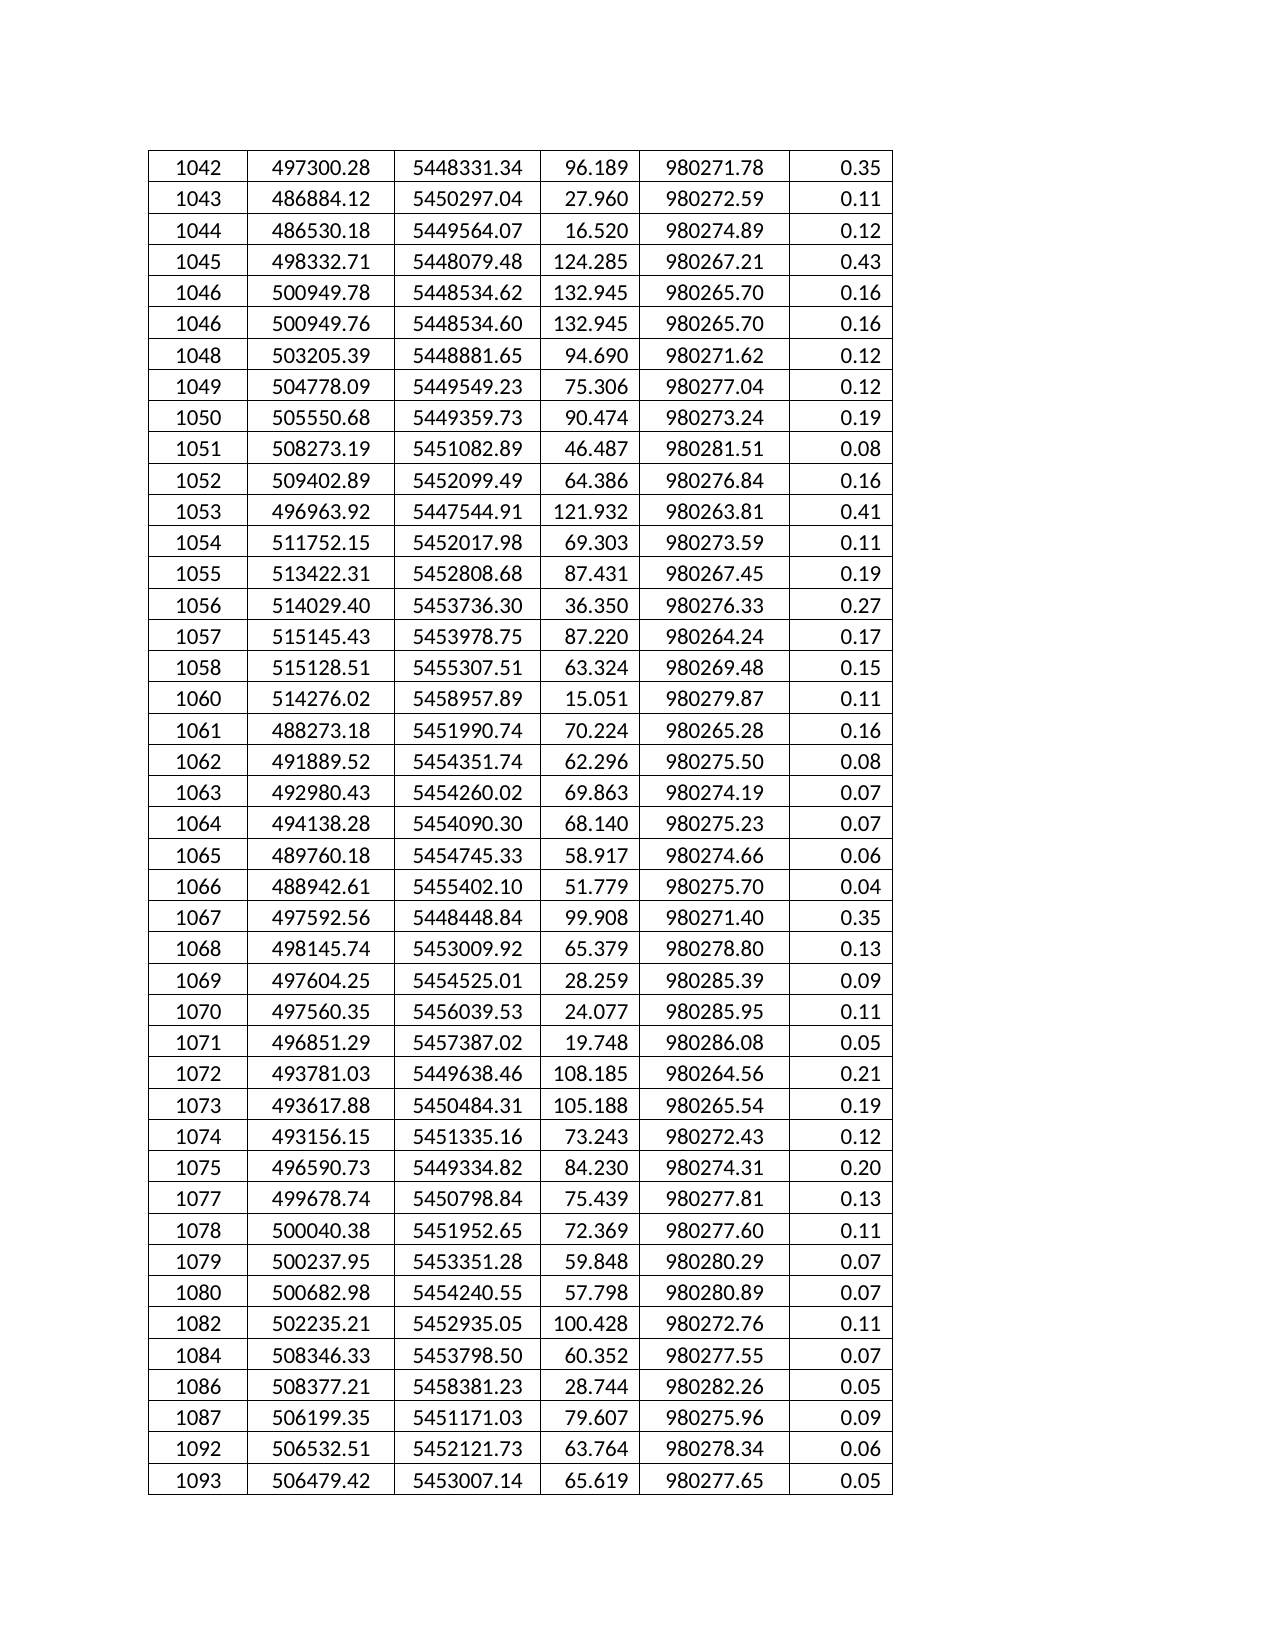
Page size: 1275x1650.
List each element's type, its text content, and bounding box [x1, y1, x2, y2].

table_cell 496963.92 [248, 495, 394, 525]
table_cell 980269.48 [640, 651, 789, 681]
table_cell 5448448.84 [395, 901, 540, 931]
table_cell 498332.71 [248, 245, 394, 275]
table_cell 1046 [149, 307, 247, 337]
table_cell 1064 [149, 807, 247, 837]
table_cell 980275.23 [640, 807, 789, 837]
table_cell 0.16 [790, 714, 892, 744]
table_cell 63.324 [541, 651, 639, 681]
table_cell 980280.89 [640, 1276, 789, 1306]
table_cell 5450297.04 [395, 182, 540, 212]
table_cell 1080 [149, 1276, 247, 1306]
table_cell 1046 [149, 276, 247, 306]
table_cell 0.12 [790, 339, 892, 369]
table_cell 502235.21 [248, 1307, 394, 1337]
table_cell 60.352 [541, 1339, 639, 1369]
table_cell 1056 [149, 589, 247, 619]
table_cell 5454745.33 [395, 839, 540, 869]
table_cell 64.386 [541, 464, 639, 494]
table_cell 1092 [149, 1432, 247, 1462]
table_cell 980274.89 [640, 214, 789, 244]
table_cell 492980.43 [248, 776, 394, 806]
table_cell 132.945 [541, 307, 639, 337]
table_cell 0.11 [790, 1214, 892, 1244]
table_cell 508346.33 [248, 1339, 394, 1369]
table_cell 1061 [149, 714, 247, 744]
table_cell 494138.28 [248, 807, 394, 837]
table_cell 100.428 [541, 1307, 639, 1337]
table_cell 0.06 [790, 1432, 892, 1462]
table_cell 489760.18 [248, 839, 394, 869]
table_cell 5451952.65 [395, 1214, 540, 1244]
table_cell 5457387.02 [395, 1026, 540, 1056]
table_cell 980274.66 [640, 839, 789, 869]
table_cell 980282.26 [640, 1370, 789, 1400]
table_cell 509402.89 [248, 464, 394, 494]
table_cell 15.051 [541, 682, 639, 712]
table_cell 980274.19 [640, 776, 789, 806]
table_cell 96.189 [541, 151, 639, 181]
table_cell 980277.81 [640, 1182, 789, 1212]
table_cell 488273.18 [248, 714, 394, 744]
table_cell 1062 [149, 745, 247, 775]
table_cell 0.11 [790, 182, 892, 212]
table_cell 0.12 [790, 214, 892, 244]
table_cell 1048 [149, 339, 247, 369]
table_cell 980271.78 [640, 151, 789, 181]
table_cell 0.16 [790, 464, 892, 494]
table_cell 1057 [149, 620, 247, 650]
table_cell 514276.02 [248, 682, 394, 712]
table_cell 5453736.30 [395, 589, 540, 619]
table_cell 0.05 [790, 1464, 892, 1494]
table_cell 980265.54 [640, 1089, 789, 1119]
table_cell 94.690 [541, 339, 639, 369]
table_cell 28.259 [541, 964, 639, 994]
table_cell 1072 [149, 1057, 247, 1087]
table_cell 70.224 [541, 714, 639, 744]
table_cell 5451335.16 [395, 1120, 540, 1150]
table_cell 980265.28 [640, 714, 789, 744]
table_cell 513422.31 [248, 557, 394, 587]
table_cell 5448079.48 [395, 245, 540, 275]
table_cell 980279.87 [640, 682, 789, 712]
table_cell 69.863 [541, 776, 639, 806]
table_cell 121.932 [541, 495, 639, 525]
table_cell 0.20 [790, 1151, 892, 1181]
table_cell 980263.81 [640, 495, 789, 525]
table_cell 87.220 [541, 620, 639, 650]
table_cell 0.09 [790, 1401, 892, 1431]
table_cell 980271.62 [640, 339, 789, 369]
table_cell 99.908 [541, 901, 639, 931]
table_cell 5450798.84 [395, 1182, 540, 1212]
table_cell 5448881.65 [395, 339, 540, 369]
table_cell 1044 [149, 214, 247, 244]
table_cell 491889.52 [248, 745, 394, 775]
table_cell 1070 [149, 995, 247, 1025]
table_cell 5453007.14 [395, 1464, 540, 1494]
table_cell 65.619 [541, 1464, 639, 1494]
table_cell 0.11 [790, 682, 892, 712]
table_cell 506199.35 [248, 1401, 394, 1431]
table_cell 1073 [149, 1089, 247, 1119]
table_cell 980276.33 [640, 589, 789, 619]
table_cell 5452121.73 [395, 1432, 540, 1462]
table_cell 5453798.50 [395, 1339, 540, 1369]
table_cell 1043 [149, 182, 247, 212]
table_cell 0.16 [790, 307, 892, 337]
table_cell 1063 [149, 776, 247, 806]
table_cell 1058 [149, 651, 247, 681]
table_cell 1045 [149, 245, 247, 275]
table_cell 63.764 [541, 1432, 639, 1462]
table_cell 497300.28 [248, 151, 394, 181]
table_cell 124.285 [541, 245, 639, 275]
table_cell 1093 [149, 1464, 247, 1494]
table_cell 980272.59 [640, 182, 789, 212]
table_cell 5454240.55 [395, 1276, 540, 1306]
table_cell 980276.84 [640, 464, 789, 494]
table_cell 980285.95 [640, 995, 789, 1025]
table_cell 5448534.60 [395, 307, 540, 337]
table_cell 0.19 [790, 1089, 892, 1119]
table_cell 980275.70 [640, 870, 789, 900]
table_cell 0.35 [790, 151, 892, 181]
table_cell 1055 [149, 557, 247, 587]
table_cell 0.05 [790, 1026, 892, 1056]
table_cell 497604.25 [248, 964, 394, 994]
table_cell 46.487 [541, 432, 639, 462]
table_cell 1065 [149, 839, 247, 869]
table_cell 980267.45 [640, 557, 789, 587]
table_cell 514029.40 [248, 589, 394, 619]
table_cell 493781.03 [248, 1057, 394, 1087]
table_cell 5448534.62 [395, 276, 540, 306]
table_cell 0.19 [790, 401, 892, 431]
table_cell 0.11 [790, 995, 892, 1025]
table_cell 105.188 [541, 1089, 639, 1119]
table_cell 5455307.51 [395, 651, 540, 681]
table_cell 1078 [149, 1214, 247, 1244]
table_cell 486530.18 [248, 214, 394, 244]
table_cell 980273.59 [640, 526, 789, 556]
table_cell 65.379 [541, 932, 639, 962]
table_cell 980277.55 [640, 1339, 789, 1369]
table_cell 5453978.75 [395, 620, 540, 650]
table_cell 0.07 [790, 1339, 892, 1369]
table_cell 1069 [149, 964, 247, 994]
table_cell 500949.76 [248, 307, 394, 337]
table_cell 1042 [149, 151, 247, 181]
table_cell 980265.70 [640, 307, 789, 337]
table_cell 5447544.91 [395, 495, 540, 525]
table_cell 108.185 [541, 1057, 639, 1087]
table_cell 1075 [149, 1151, 247, 1181]
table_cell 87.431 [541, 557, 639, 587]
table_cell 1053 [149, 495, 247, 525]
table_cell 980278.34 [640, 1432, 789, 1462]
table_cell 5449549.23 [395, 370, 540, 400]
table_cell 0.15 [790, 651, 892, 681]
table_cell 5452808.68 [395, 557, 540, 587]
table_cell 0.12 [790, 370, 892, 400]
table_cell 1051 [149, 432, 247, 462]
table_cell 5451082.89 [395, 432, 540, 462]
table_cell 1074 [149, 1120, 247, 1150]
table_cell 980265.70 [640, 276, 789, 306]
table_cell 515128.51 [248, 651, 394, 681]
table_cell 0.35 [790, 901, 892, 931]
table_cell 980267.21 [640, 245, 789, 275]
table_cell 1060 [149, 682, 247, 712]
table_cell 1068 [149, 932, 247, 962]
table_cell 980274.31 [640, 1151, 789, 1181]
table_cell 503205.39 [248, 339, 394, 369]
table_cell 980281.51 [640, 432, 789, 462]
table_cell 5454260.02 [395, 776, 540, 806]
table_cell 0.06 [790, 839, 892, 869]
table_cell 511752.15 [248, 526, 394, 556]
table_cell 24.077 [541, 995, 639, 1025]
table_cell 1082 [149, 1307, 247, 1337]
table_cell 980286.08 [640, 1026, 789, 1056]
table_cell 5449334.82 [395, 1151, 540, 1181]
table_cell 500682.98 [248, 1276, 394, 1306]
table_cell 0.11 [790, 1307, 892, 1337]
table_cell 72.369 [541, 1214, 639, 1244]
table_cell 62.296 [541, 745, 639, 775]
table_cell 496590.73 [248, 1151, 394, 1181]
table_cell 500040.38 [248, 1214, 394, 1244]
table_cell 1050 [149, 401, 247, 431]
table_cell 493156.15 [248, 1120, 394, 1150]
table_cell 0.09 [790, 964, 892, 994]
table_cell 0.11 [790, 526, 892, 556]
table_cell 0.21 [790, 1057, 892, 1087]
table_cell 980275.96 [640, 1401, 789, 1431]
table_cell 980278.80 [640, 932, 789, 962]
table_cell 0.41 [790, 495, 892, 525]
table_cell 5458381.23 [395, 1370, 540, 1400]
table_cell 5449359.73 [395, 401, 540, 431]
table_cell 500949.78 [248, 276, 394, 306]
table_cell 5449638.46 [395, 1057, 540, 1087]
table_cell 0.08 [790, 745, 892, 775]
table_cell 5458957.89 [395, 682, 540, 712]
table_cell 1087 [149, 1401, 247, 1431]
table_cell 980277.04 [640, 370, 789, 400]
table_cell 0.08 [790, 432, 892, 462]
table_cell 0.07 [790, 1245, 892, 1275]
table_cell 0.12 [790, 1120, 892, 1150]
table_cell 19.748 [541, 1026, 639, 1056]
table_cell 1071 [149, 1026, 247, 1056]
table_cell 498145.74 [248, 932, 394, 962]
table_cell 5452099.49 [395, 464, 540, 494]
table_cell 5451990.74 [395, 714, 540, 744]
table_cell 980272.43 [640, 1120, 789, 1150]
table_cell 496851.29 [248, 1026, 394, 1056]
table_cell 497560.35 [248, 995, 394, 1025]
table_cell 0.05 [790, 1370, 892, 1400]
table_cell 508377.21 [248, 1370, 394, 1400]
table_cell 980277.60 [640, 1214, 789, 1244]
table_cell 493617.88 [248, 1089, 394, 1119]
table_cell 69.303 [541, 526, 639, 556]
table_cell 980285.39 [640, 964, 789, 994]
table_cell 499678.74 [248, 1182, 394, 1212]
table_cell 980277.65 [640, 1464, 789, 1494]
table_cell 505550.68 [248, 401, 394, 431]
table_cell 0.17 [790, 620, 892, 650]
table_cell 1066 [149, 870, 247, 900]
table_cell 980280.29 [640, 1245, 789, 1275]
table_cell 5456039.53 [395, 995, 540, 1025]
table_cell 5448331.34 [395, 151, 540, 181]
table_cell 500237.95 [248, 1245, 394, 1275]
table_cell 75.306 [541, 370, 639, 400]
table_cell 51.779 [541, 870, 639, 900]
table_cell 980271.40 [640, 901, 789, 931]
table_cell 68.140 [541, 807, 639, 837]
table_cell 5453009.92 [395, 932, 540, 962]
table_cell 73.243 [541, 1120, 639, 1150]
table_cell 0.07 [790, 1276, 892, 1306]
table_cell 5449564.07 [395, 214, 540, 244]
table_cell 0.07 [790, 776, 892, 806]
table_cell 486884.12 [248, 182, 394, 212]
table_cell 980264.24 [640, 620, 789, 650]
table_cell 5455402.10 [395, 870, 540, 900]
table_cell 980275.50 [640, 745, 789, 775]
table_cell 1079 [149, 1245, 247, 1275]
table_cell 980272.76 [640, 1307, 789, 1337]
table_cell 506532.51 [248, 1432, 394, 1462]
table_cell 132.945 [541, 276, 639, 306]
table_cell 16.520 [541, 214, 639, 244]
table_cell 36.350 [541, 589, 639, 619]
table_cell 1049 [149, 370, 247, 400]
table_cell 497592.56 [248, 901, 394, 931]
table_cell 1054 [149, 526, 247, 556]
table_cell 28.744 [541, 1370, 639, 1400]
table_cell 0.13 [790, 932, 892, 962]
table_cell 0.13 [790, 1182, 892, 1212]
table_cell 79.607 [541, 1401, 639, 1431]
table_cell 5454090.30 [395, 807, 540, 837]
table_cell 980273.24 [640, 401, 789, 431]
table_cell 5452017.98 [395, 526, 540, 556]
table_cell 508273.19 [248, 432, 394, 462]
table_cell 5454351.74 [395, 745, 540, 775]
table_cell 57.798 [541, 1276, 639, 1306]
table_cell 90.474 [541, 401, 639, 431]
table_cell 58.917 [541, 839, 639, 869]
table_cell 59.848 [541, 1245, 639, 1275]
table_cell 1052 [149, 464, 247, 494]
table_cell 5454525.01 [395, 964, 540, 994]
table_cell 1067 [149, 901, 247, 931]
table_cell 515145.43 [248, 620, 394, 650]
table_cell 5451171.03 [395, 1401, 540, 1431]
table_cell 75.439 [541, 1182, 639, 1212]
table_cell 0.43 [790, 245, 892, 275]
table_cell 504778.09 [248, 370, 394, 400]
table_cell 84.230 [541, 1151, 639, 1181]
table_cell 0.04 [790, 870, 892, 900]
table_cell 5452935.05 [395, 1307, 540, 1337]
table_cell 1084 [149, 1339, 247, 1369]
table_cell 1086 [149, 1370, 247, 1400]
table_cell 0.27 [790, 589, 892, 619]
table_cell 1077 [149, 1182, 247, 1212]
table_cell 5453351.28 [395, 1245, 540, 1275]
table_cell 27.960 [541, 182, 639, 212]
table_cell 506479.42 [248, 1464, 394, 1494]
table_cell 5450484.31 [395, 1089, 540, 1119]
table_cell 0.19 [790, 557, 892, 587]
table_cell 488942.61 [248, 870, 394, 900]
table_cell 0.07 [790, 807, 892, 837]
table_cell 0.16 [790, 276, 892, 306]
table_cell 980264.56 [640, 1057, 789, 1087]
